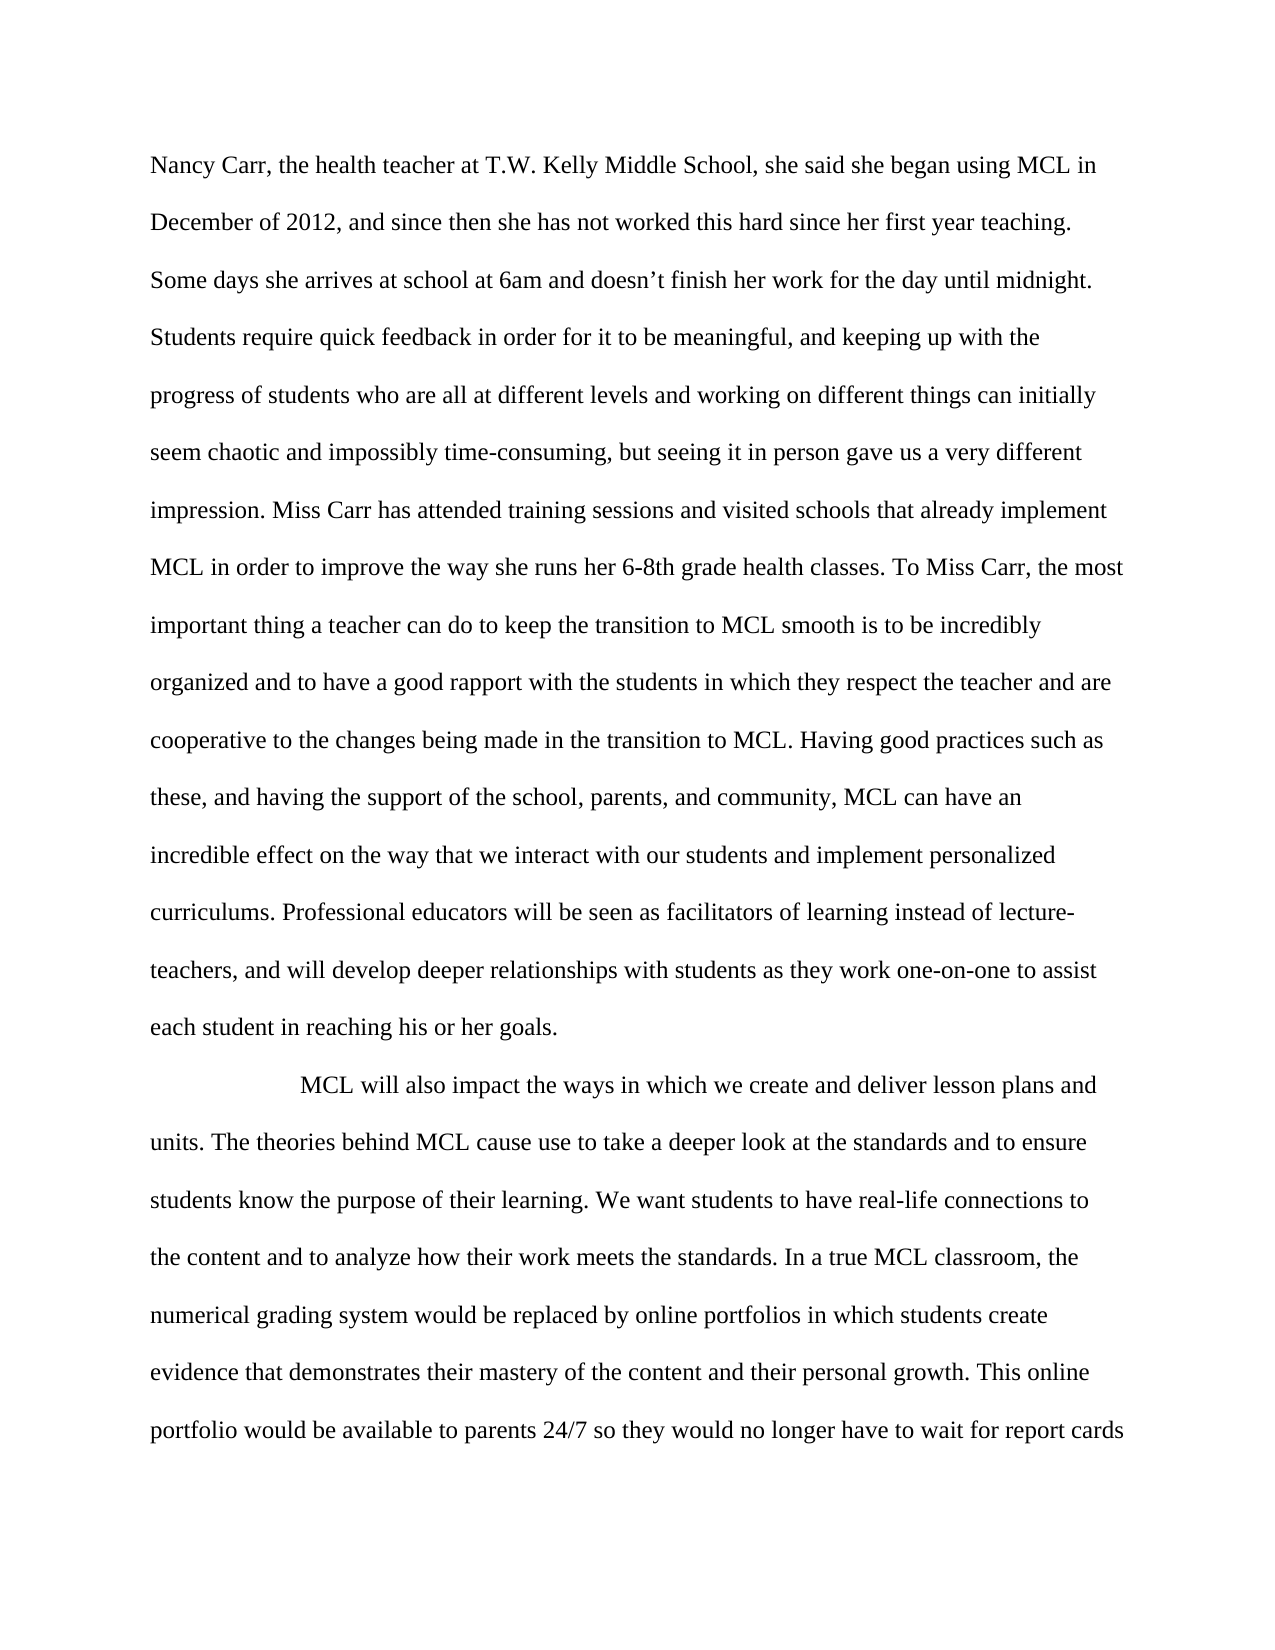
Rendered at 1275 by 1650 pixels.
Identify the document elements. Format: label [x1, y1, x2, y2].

text [150, 1070, 1125, 1444]
text [150, 150, 1125, 1041]
